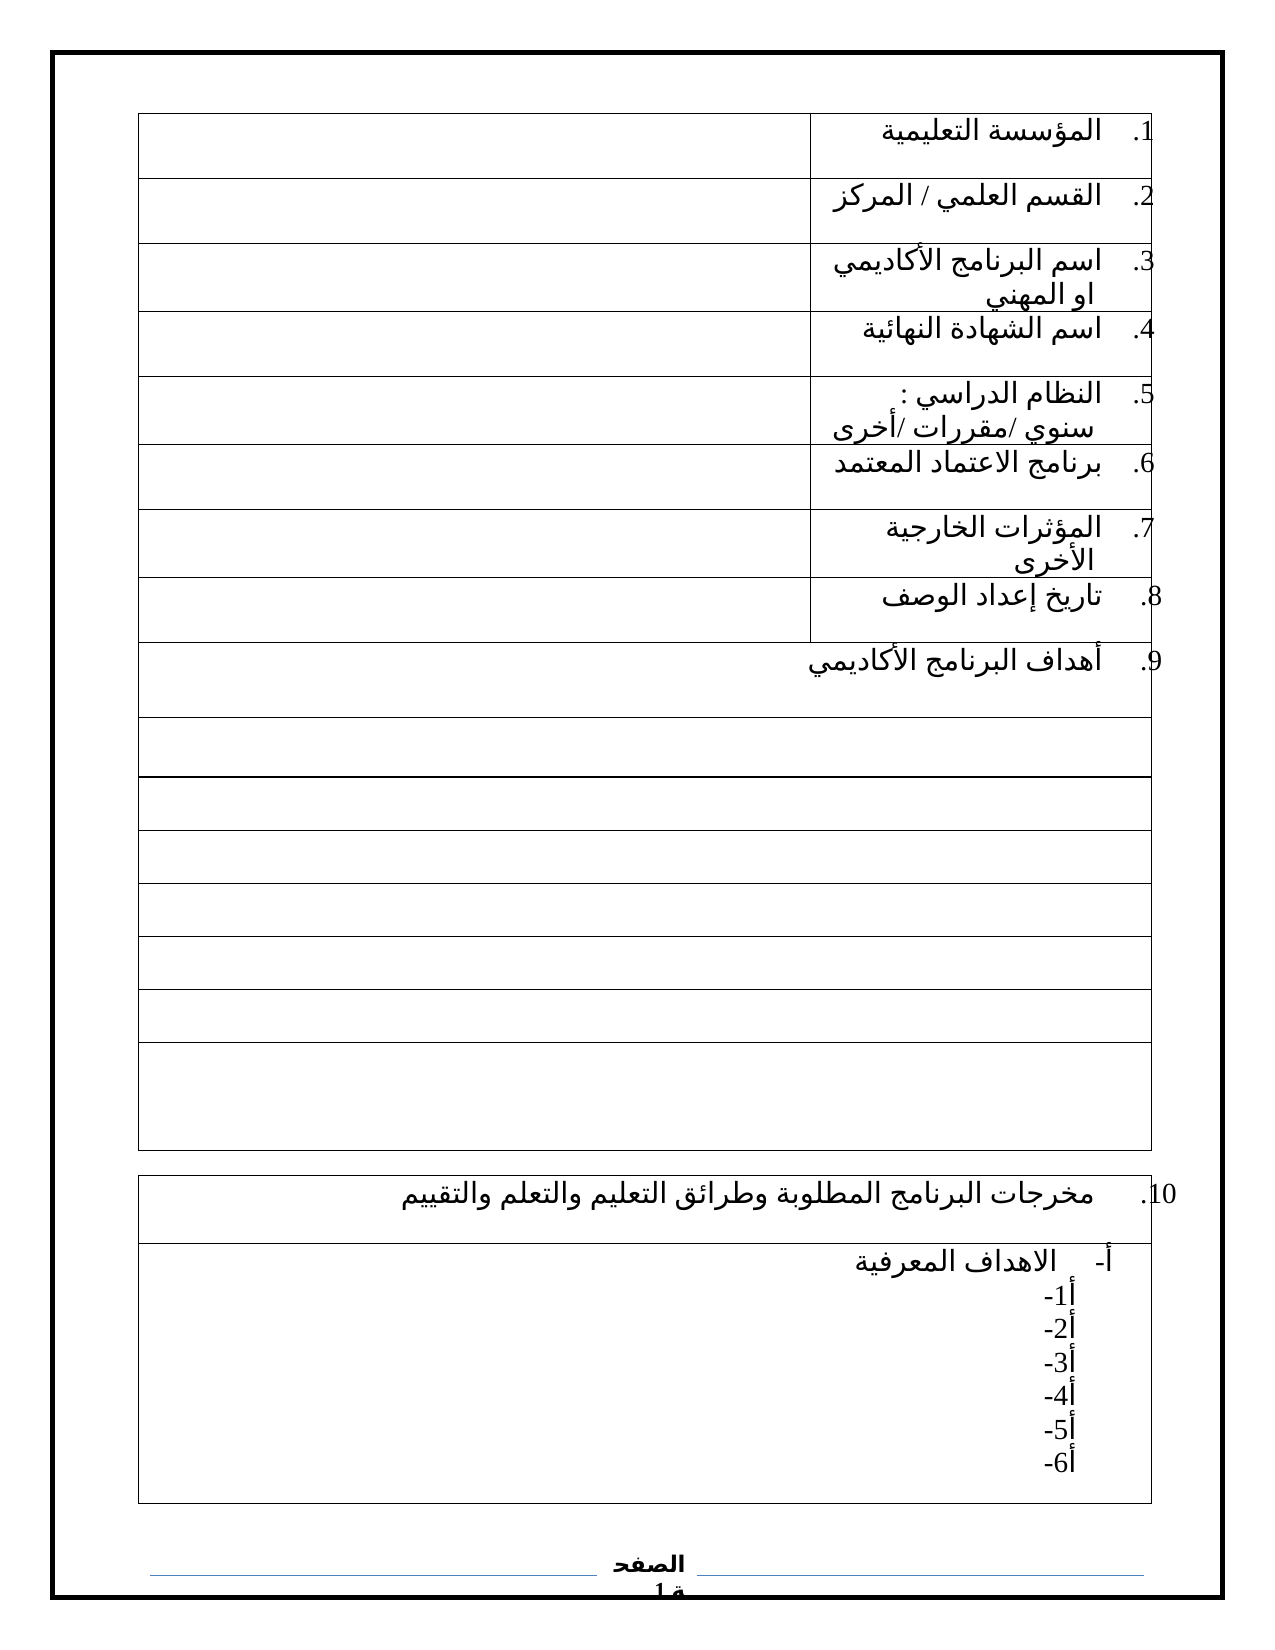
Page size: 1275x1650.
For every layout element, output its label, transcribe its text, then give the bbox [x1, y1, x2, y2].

table_cell تاريخ إعداد الوصف [811, 578, 1151, 642]
table_header المؤسسة التعليمية [811, 114, 1151, 177]
table_cell [139, 445, 810, 509]
table_header مخرجات البرنامج المطلوبة وطرائق التعليم والتعلم والتقييم [139, 1176, 1151, 1243]
table_cell [139, 179, 810, 242]
table_cell النظام الدراسي : سنوي /مقررات /أخرى [1095, 377, 1151, 444]
table_cell اسم الشهادة النهائية [811, 312, 1151, 376]
table_cell [139, 1043, 150, 1150]
table_cell [139, 377, 810, 444]
table_cell [139, 578, 810, 642]
table_cell أهداف البرنامج الأكاديمي [139, 643, 1151, 717]
table_cell [139, 778, 1151, 829]
table_cell الاهداف المعرفية أ1- أ2- أ3- أ4- أ5- أ6- [139, 1244, 1151, 1502]
table_cell [139, 718, 1151, 776]
table_cell [139, 990, 1151, 1042]
table_cell القسم العلمي / المركز [811, 179, 1151, 242]
table_cell [139, 831, 1151, 883]
table_cell [139, 312, 810, 376]
table_cell [139, 884, 1151, 936]
table_cell [1140, 1043, 1151, 1150]
table_header [139, 114, 810, 177]
table_cell [139, 510, 810, 577]
table_cell برنامج الاعتماد المعتمد [811, 445, 1151, 509]
table_cell [139, 937, 1151, 989]
table_cell [139, 244, 810, 311]
